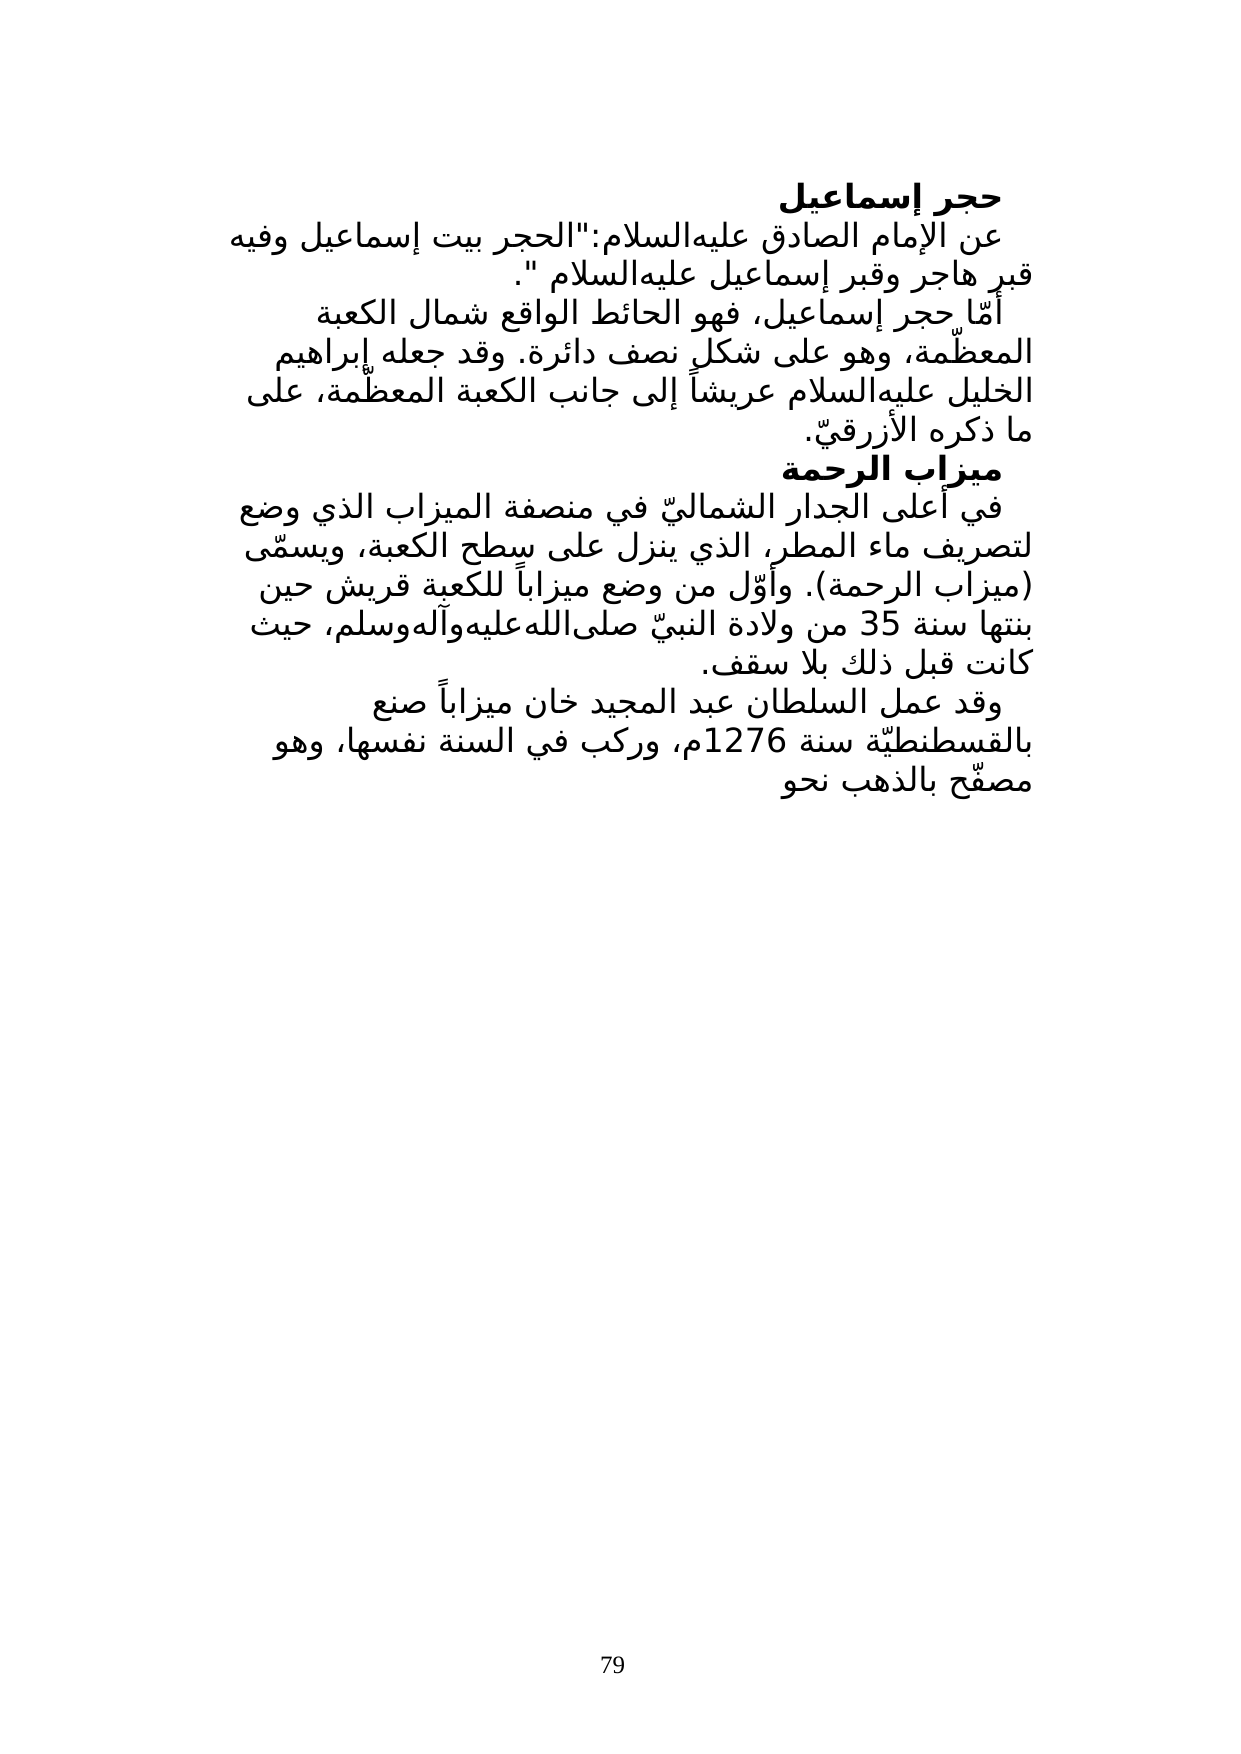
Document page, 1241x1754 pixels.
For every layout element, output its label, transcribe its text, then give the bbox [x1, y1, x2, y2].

text أمّا حجر إسماعيل، فهو الحائط الواقع شمال الكعبة المعظّمة، وهو على شكل نصف دائرة. وقد جعله إبراهيم الخليل عليه‌السلام عريشاً إلى جانب الكعبة المعظّمة، على ما ذكره الأزرقيّ. [222, 294, 1033, 449]
text في أعلى الجدار الشماليّ في منصفة الميزاب الذي وضع لتصريف ماء المطر، الذي ينزل على سطح الكعبة، ويسمّى (ميزاب الرحمة). وأوّل من وضع ميزاباً للكعبة قريش حين بنتها سنة 35 من ولادة النبيّ صلى‌الله‌عليه‌وآله‌وسلم، حيث كانت قبل ذلك بلا سقف. [222, 488, 1033, 682]
text حجر إسماعيل [222, 177, 1033, 216]
text عن الإمام الصادق عليه‌السلام:"الحجر بيت إسماعيل وفيه قبر هاجر وقبر إسماعيل عليه‌السلام ". [222, 216, 1033, 294]
text ميزاب الرحمة [222, 449, 1033, 488]
text وقد عمل السلطان عبد المجيد خان ميزاباً صنع بالقسطنطيّة سنة 1276م، وركب في السنة نفسها، وهو مصفّح بالذهب نحو [222, 682, 1033, 799]
